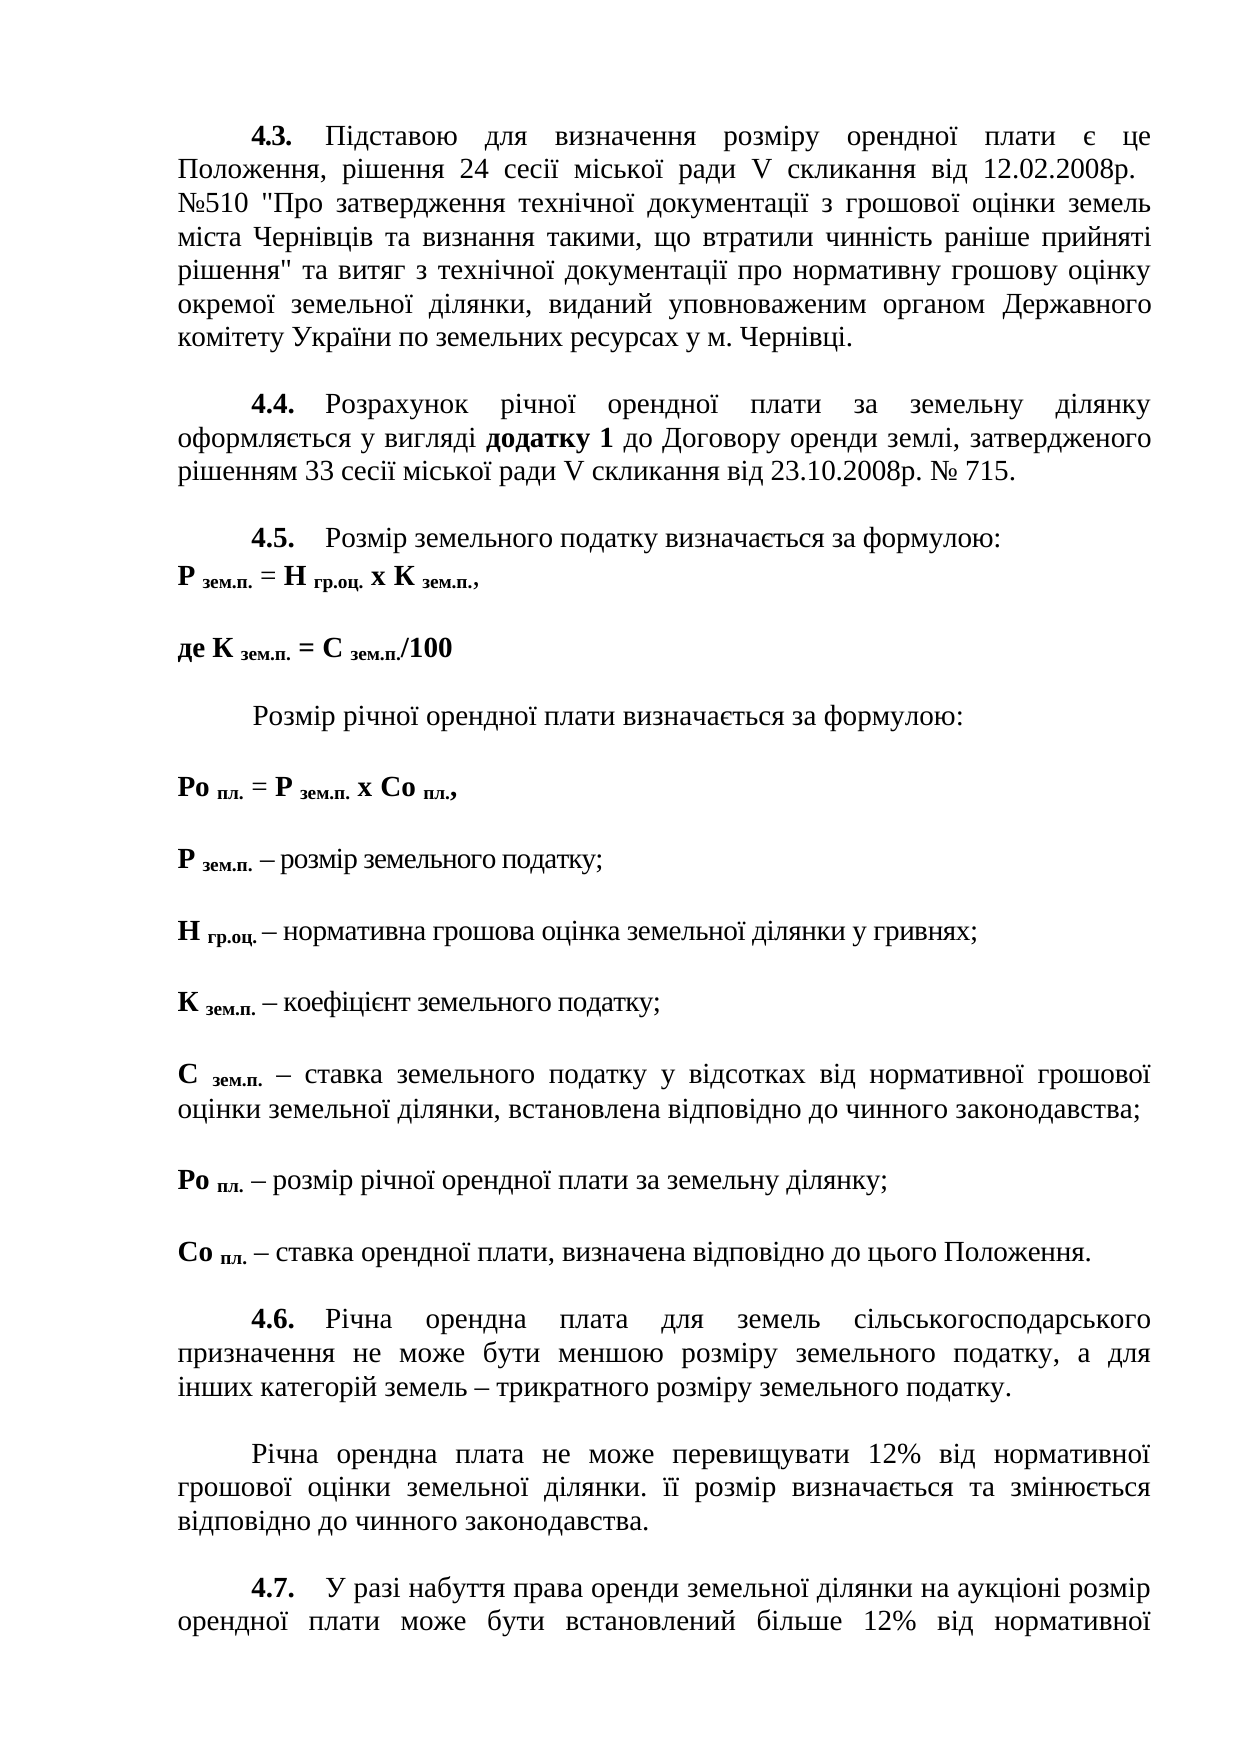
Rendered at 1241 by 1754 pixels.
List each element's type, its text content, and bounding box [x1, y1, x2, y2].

list Річна орендна плата для земель сільськогосподарського призначення не може бути меншою розміру земельного податку, а для інших категорій земель – трикратного розміру земельного податку. [177, 1302, 1152, 1402]
text Р зем.п. = Н гр.оц. х К зем.п., [177, 554, 1152, 592]
text С зем.п. – ставка земельного податку у відсотках від нормативної грошової оцінки земельної ділянки, встановлена відповідно до чинного законодавства; [177, 1052, 1152, 1124]
list Розрахунок річної орендної плати за земельну ділянку оформляється у вигляді додатку 1 до Договору оренди землі, затвердженого рішенням 33 сесії міської ради V скликання від 23.10.2008р. № 715. [177, 386, 1152, 487]
list Розмір земельного податку визначається за формулою: [177, 521, 1152, 554]
text Річна орендна плата не може перевищувати 12% від нормативної грошової оцінки земельної ділянки. її розмір визначається та змінюється відповідно до чинного законодавства. [177, 1436, 1152, 1536]
text Со пл. – ставка орендної плати, визначена відповідно до цього Положення. [177, 1230, 1152, 1268]
list Підставою для визначення розміру орендної плати є це Положення, рішення 24 сесії міської ради V скликання від 12.02.2008р. №510 "Про затвердження технічної документації з грошової оцінки земель міста Чернівців та визнання такими, що втратили чинність раніше прийняті рішення" та витяг з технічної документації про нормативну грошову оцінку окремої земельної ділянки, виданий уповноваженим органом Державного комітету України по земельних ресурсах у м. Чернівці. [177, 118, 1152, 353]
text К зем.п. – коефіцієнт земельного податку; [177, 981, 1152, 1019]
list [177, 1570, 1152, 1637]
text Р зем.п. – розмір земельного податку; [177, 837, 1152, 875]
text Розмір річної орендної плати визначається за формулою: [177, 698, 1152, 731]
text Н гр.оц. – нормативна грошова оцінка земельної ділянки у гривнях; [177, 909, 1152, 947]
text де К зем.п. = С зем.п./100 [177, 626, 1152, 664]
text Ро пл. = Р зем.п. х Со пл., [177, 765, 1152, 803]
text Ро пл. – розмір річної орендної плати за земельну ділянку; [177, 1158, 1152, 1196]
